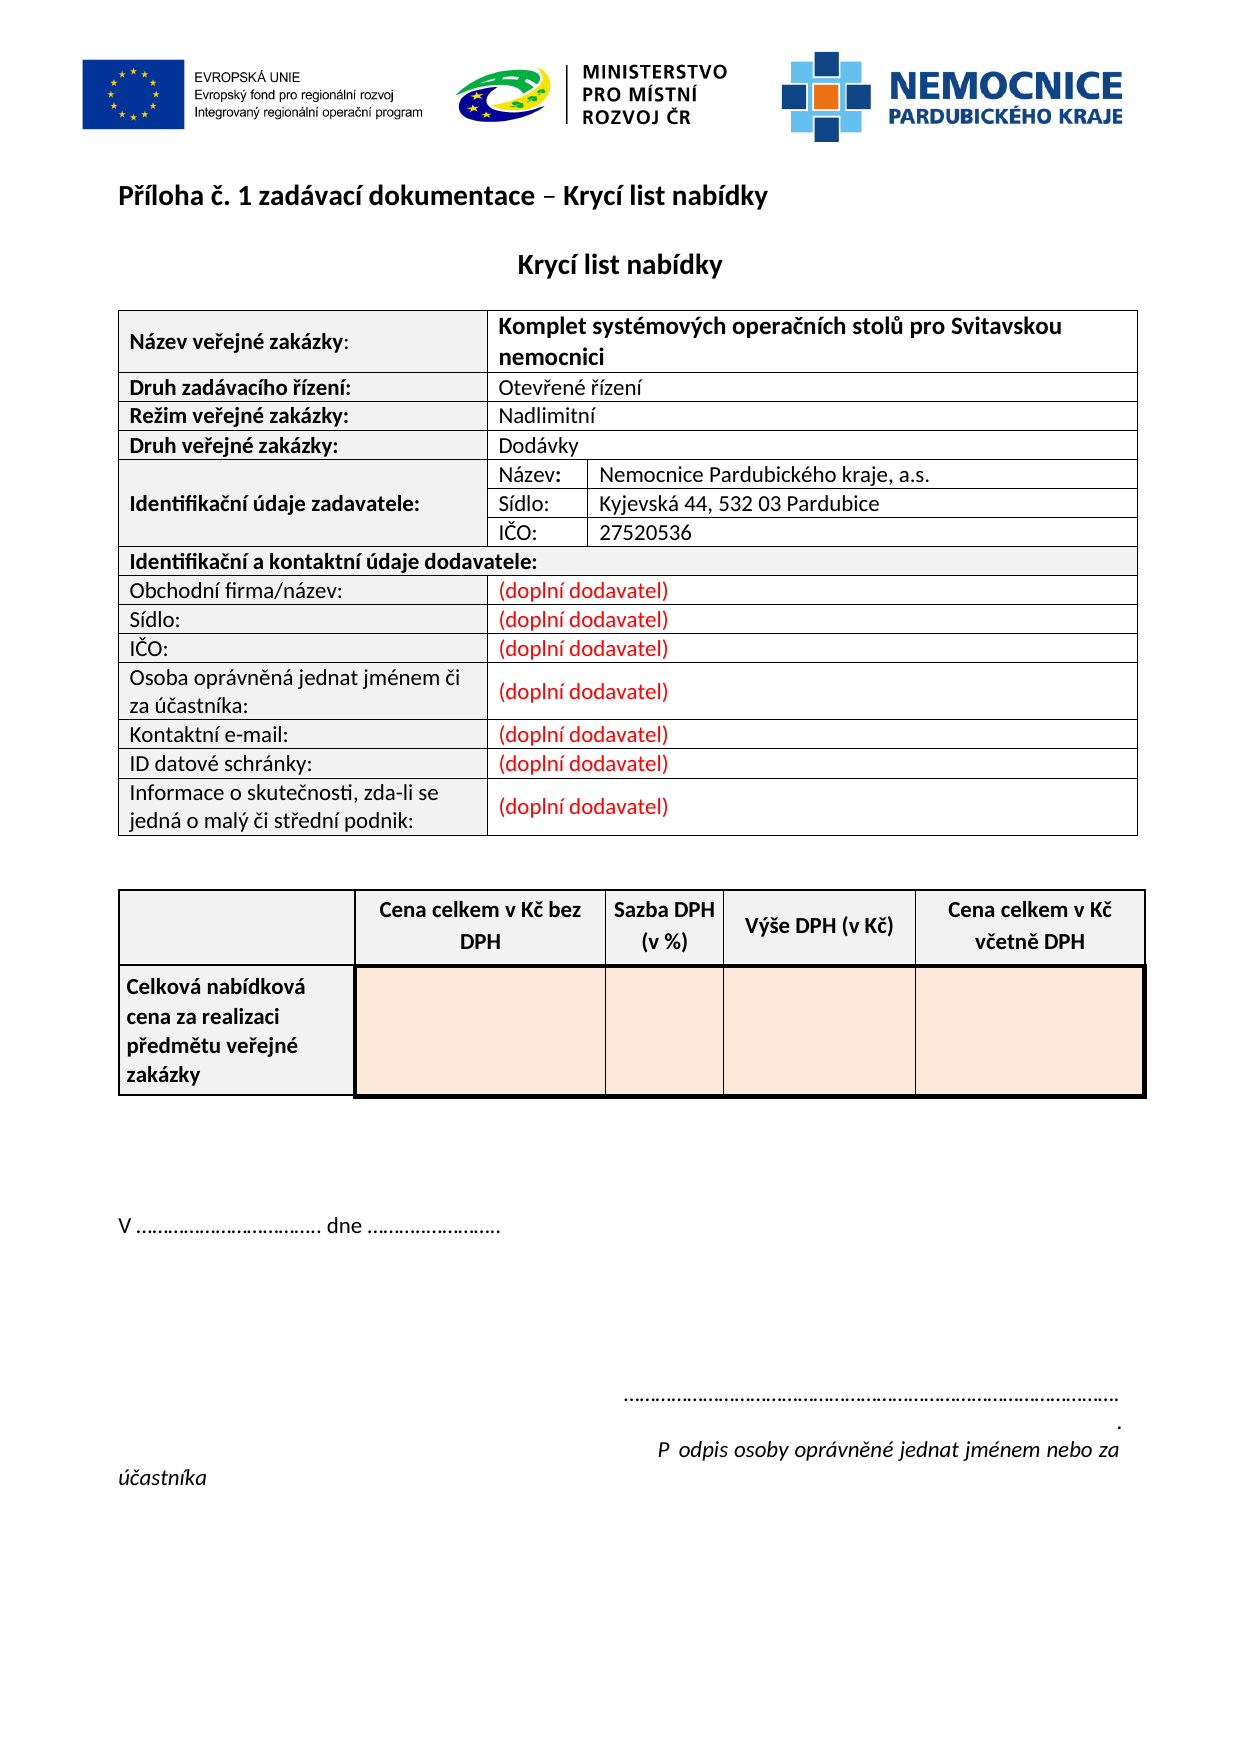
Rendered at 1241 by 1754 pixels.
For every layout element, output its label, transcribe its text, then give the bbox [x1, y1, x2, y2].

table_cell [916, 968, 1142, 1094]
table_cell Režim veřejné zakázky: [119, 402, 487, 430]
table_cell Druh zadávacího řízení: [119, 373, 487, 401]
table_cell Nadlimitní [488, 402, 1137, 430]
table_cell IČO: [488, 518, 587, 546]
table_cell Sídlo: [119, 605, 487, 633]
table_header Výše DPH (v Kč) [724, 891, 915, 963]
table_cell IČO: [119, 634, 487, 662]
table_header Cena celkem v Kč bez DPH [356, 891, 605, 963]
table_cell Nemocnice Pardubického kraje, a.s. [588, 460, 1137, 488]
table_cell Celková nabídková cena za realizaci předmětu veřejné zakázky [120, 966, 353, 1094]
text Příloha č. 1 zadávací dokumentace – Krycí list nabídky [118, 177, 1122, 213]
table_header [120, 891, 354, 963]
table_cell [357, 968, 605, 1094]
table_cell Druh veřejné zakázky: [119, 431, 487, 459]
table_cell (doplní dodavatel) [488, 605, 1137, 633]
table_cell (doplní dodavatel) [488, 779, 1137, 834]
text Krycí list nabídky [118, 246, 1122, 281]
picture [780, 50, 1123, 143]
table_cell ID datové schránky: [119, 749, 487, 777]
table_cell Název: [488, 460, 587, 488]
table_cell Identifikační údaje zadavatele: [119, 460, 487, 546]
table_header Komplet systémových operačních stolů pro Svitavskou nemocnici [488, 311, 1137, 372]
table_cell (doplní dodavatel) [488, 749, 1137, 777]
text V …………………………….. dne ………..………….. [118, 1211, 1122, 1239]
table_cell 27520536 [588, 518, 1137, 546]
table_header Sazba DPH (v %) [606, 891, 723, 963]
table_cell Otevřené řízení [488, 373, 1137, 401]
table_cell Sídlo: [488, 489, 587, 517]
table_cell (doplní dodavatel) [488, 634, 1137, 662]
text Podpis osoby oprávněné jednat jménem nebo za účastníka [118, 1435, 1122, 1491]
table_header Název veřejné zakázky: [119, 311, 487, 372]
table_cell Osoba oprávněná jednat jménem či za účastníka: [119, 663, 487, 719]
table_cell Identifikační a kontaktní údaje dodavatele: [119, 547, 1137, 575]
table_cell [606, 968, 723, 1094]
table_cell Obchodní firma/název: [119, 576, 487, 604]
table_cell (doplní dodavatel) [488, 576, 1137, 604]
table_header Cena celkem v Kč včetně DPH [916, 891, 1144, 963]
table_cell [724, 968, 915, 1094]
table_cell Dodávky [488, 431, 1137, 459]
table_cell Informace o skutečnosti, zda-li se jedná o malý či střední podnik: [119, 779, 487, 834]
table_cell (doplní dodavatel) [488, 720, 1137, 748]
text ………………………………………………………………………………….. [118, 1379, 1122, 1435]
table_cell (doplní dodavatel) [488, 663, 1137, 719]
picture [60, 36, 749, 152]
table_cell Kyjevská 44, 532 03 Pardubice [588, 489, 1137, 517]
table_cell Kontaktní e-mail: [119, 720, 487, 748]
